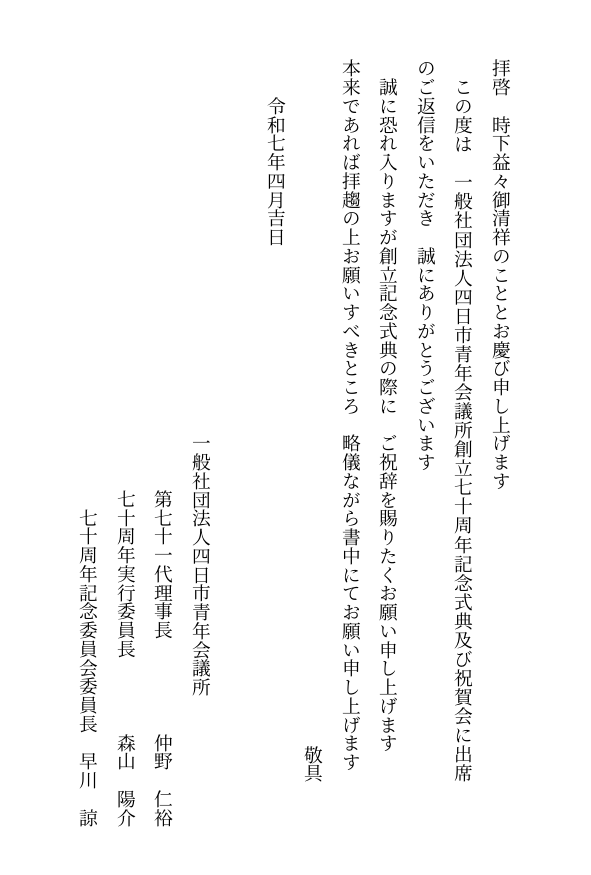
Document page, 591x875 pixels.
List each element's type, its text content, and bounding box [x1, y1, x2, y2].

text 敬具 [295, 59, 333, 783]
text 本来であれば拝趨の上お願いすべきところ 略儀ながら書中にてお願い申し上げます [333, 59, 370, 783]
text 令和七年四月吉日 [258, 59, 295, 844]
text 誠に恐れ入りますが創立記念式典の際に ご祝辞を賜りたくお願い申し上げます [370, 59, 408, 783]
text この度は 一般社団法人四日市青年会議所創立七十周年記念式典及び祝賀会に出席のご返信をいただき 誠にありがとうございます [408, 59, 483, 783]
text 拝啓 時下益々御清祥のこととお慶び申し上げます [483, 59, 520, 844]
text 七十周年記念委員会委員長 早川 諒 [70, 59, 108, 827]
text 七十周年実行委員長 森山 陽介 [108, 59, 145, 827]
text 第七十一代理事長 仲野 仁裕 [145, 59, 183, 827]
text 一般社団法人四日市青年会議所 [183, 59, 220, 827]
